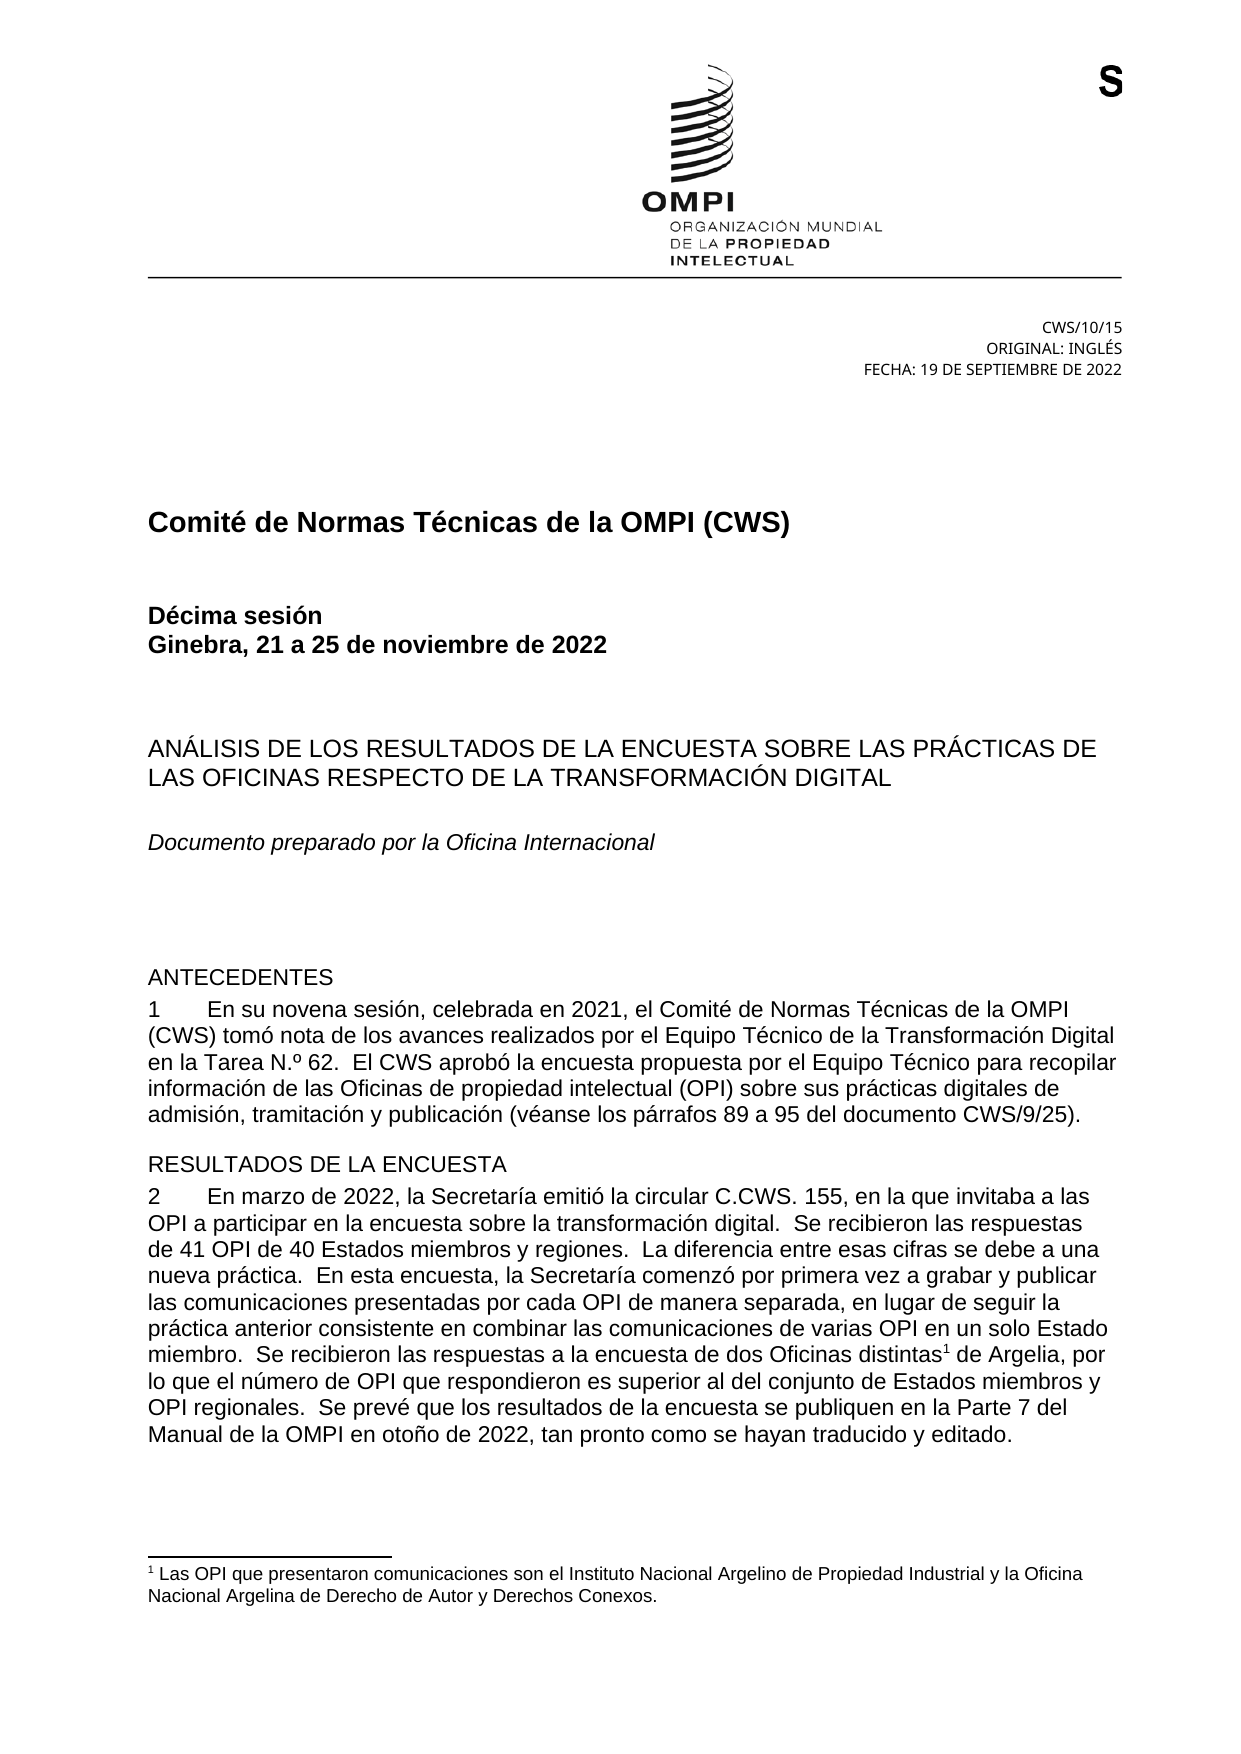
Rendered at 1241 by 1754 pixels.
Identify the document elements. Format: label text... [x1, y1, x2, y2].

text Análisis de los resultados de la encuesta sobre las prácticas de las Oficinas respecto de la transformación digital [148, 734, 1122, 791]
text FECHA: 19 DE SEPTIEMBRE DE 2022 [148, 359, 1122, 380]
text Documento preparado por la Oficina Internacional [148, 829, 1122, 855]
text Décima sesión [148, 601, 1122, 630]
subtitle ANTECEDENTES [148, 963, 1122, 990]
text CWS/10/15 [148, 316, 1122, 338]
list En su novena sesión, celebrada en 2021, el Comité de Normas Técnicas de la OMPI (CWS) tomó nota de los avances realizados por el Equipo Técnico de la Transformación Digital en la Tarea N.º 62. El CWS aprobó la encuesta propuesta por el Equipo Técnico para recopilar información de las Oficinas de propiedad intelectual (OPI) sobre sus prácticas digitales de admisión, tramitación y publicación (véanse los párrafos 89 a 95 del documento CWS/9/25). [148, 996, 1122, 1128]
text Comité de Normas Técnicas de la OMPI (CWS) [148, 505, 1122, 539]
text Ginebra, 21 a 25 de noviembre de 2022 [148, 630, 1122, 659]
picture [627, 59, 1123, 278]
list En marzo de 2022, la Secretaría emitió la circular C.CWS. 155, en la que invitaba a las OPI a participar en la encuesta sobre la transformación digital. Se recibieron las respuestas de 41 OPI de 40 Estados miembros y regiones. La diferencia entre esas cifras se debe a una nueva práctica. En esta encuesta, la Secretaría comenzó por primera vez a grabar y publicar las comunicaciones presentadas por cada OPI de manera separada, en lugar de seguir la práctica anterior consistente en combinar las comunicaciones de varias OPI en un solo Estado miembro. Se recibieron las respuestas a la encuesta de dos Oficinas distintas de Argelia, por lo que el número de OPI que respondieron es superior al del conjunto de Estados miembros y OPI regionales. Se prevé que los resultados de la encuesta se publiquen en la Parte 7 del Manual de la OMPI en otoño de 2022, tan pronto como se hayan traducido y editado. [148, 1183, 1122, 1447]
subtitle RESULTADOS DE LA ENCUESTA [148, 1151, 1122, 1177]
text ORIGINAL: INGLÉS [148, 338, 1122, 359]
